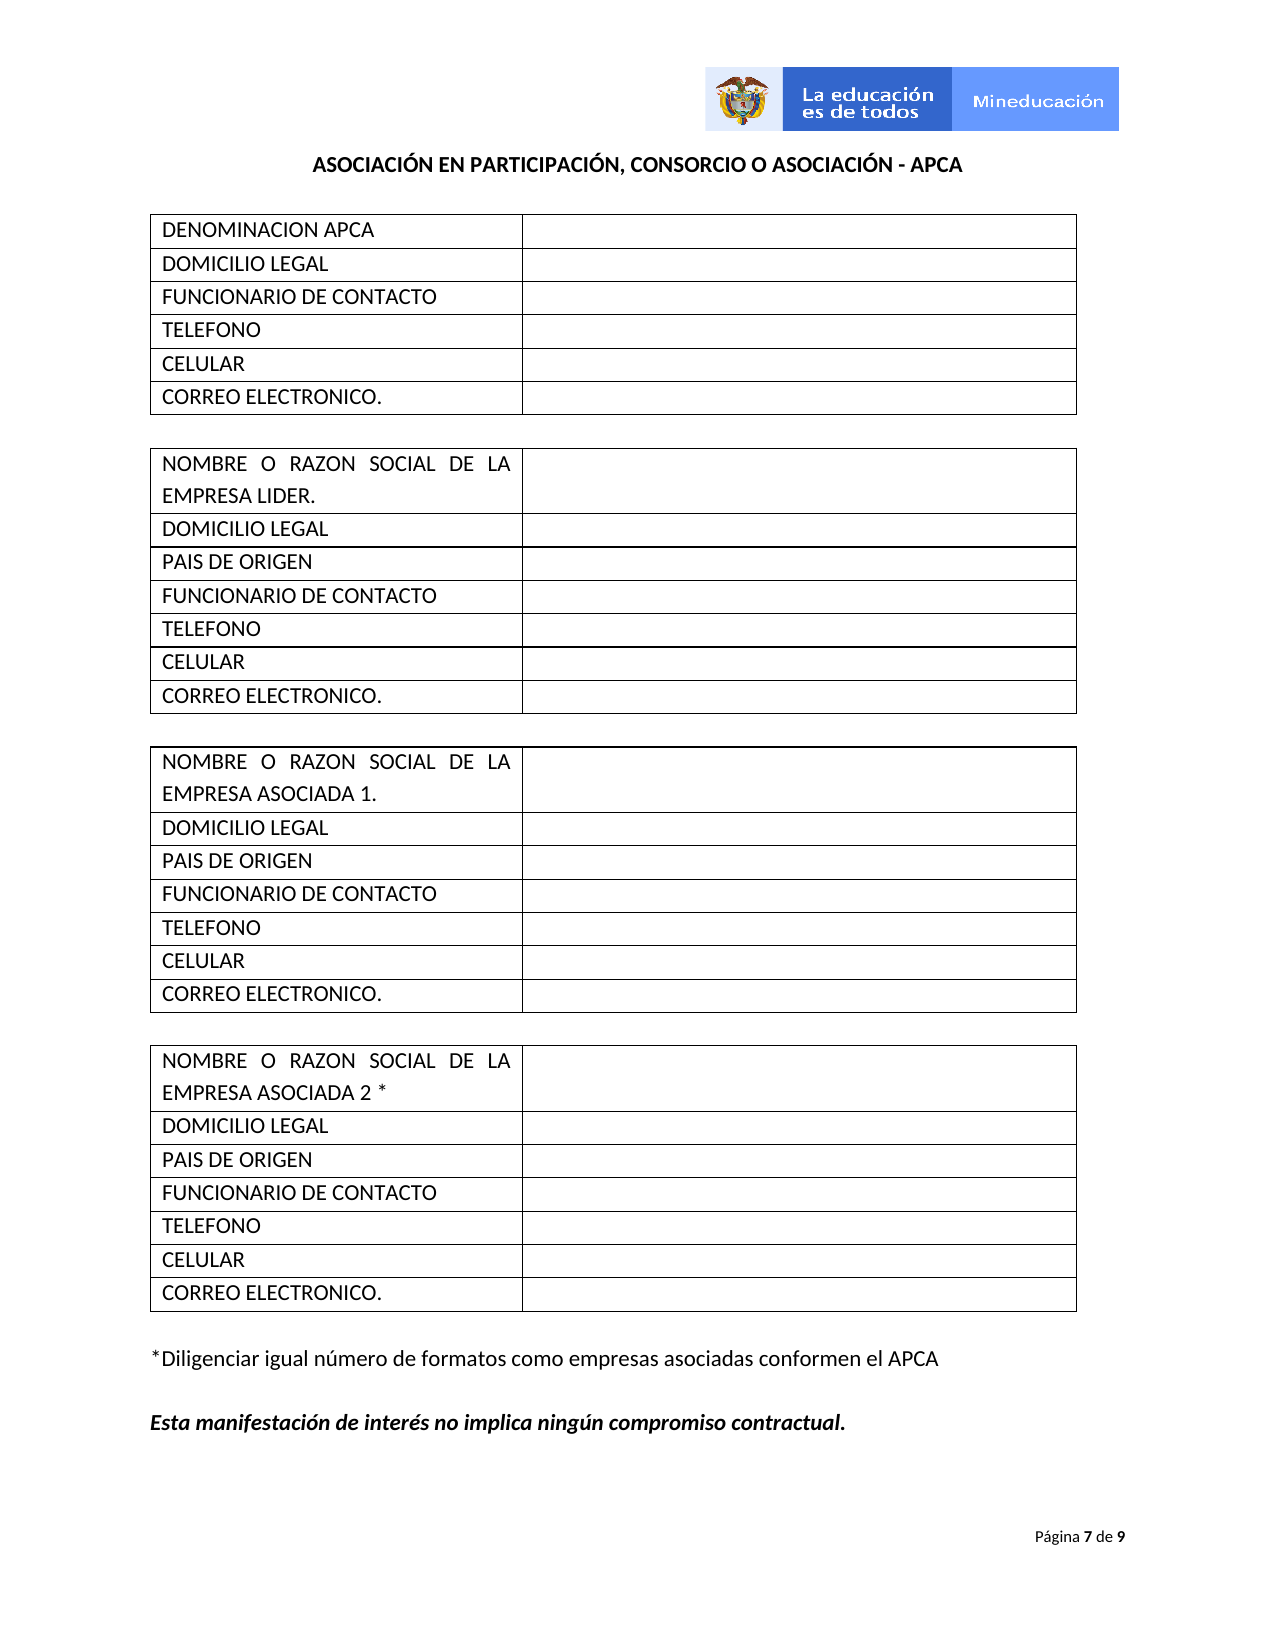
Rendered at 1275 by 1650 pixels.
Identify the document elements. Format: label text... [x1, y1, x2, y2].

table_cell TELEFONO [151, 913, 522, 945]
table_header [523, 748, 1076, 812]
table_cell [523, 980, 1076, 1012]
table_cell [523, 514, 1076, 546]
table_cell [523, 581, 1076, 613]
table_cell [523, 1178, 1076, 1211]
table_cell CELULAR [151, 1245, 522, 1277]
table_cell CELULAR [151, 349, 522, 381]
table_cell PAIS DE ORIGEN [151, 548, 522, 580]
table_cell [523, 813, 1076, 845]
table_cell PAIS DE ORIGEN [151, 846, 522, 878]
table_cell TELEFONO [151, 315, 522, 348]
table_cell [523, 846, 1076, 878]
text Esta manifestación de interés no implica ningún compromiso contractual. [150, 1408, 1125, 1436]
table_cell [523, 1112, 1076, 1144]
table_cell [523, 614, 1076, 646]
text *Diligenciar igual número de formatos como empresas asociadas conformen el APCA [150, 1344, 1125, 1372]
table_cell DOMICILIO LEGAL [151, 249, 522, 281]
table_cell CELULAR [151, 946, 522, 978]
table_cell CORREO ELECTRONICO. [151, 382, 522, 414]
table_cell [523, 282, 1076, 314]
table_cell [523, 648, 1076, 680]
table_header NOMBRE O RAZON SOCIAL DE LA EMPRESA ASOCIADA 2 * [151, 1046, 522, 1111]
table_header [523, 449, 1076, 513]
table_cell [523, 880, 1076, 912]
table_cell [523, 1145, 1076, 1177]
table_cell DOMICILIO LEGAL [151, 1112, 522, 1144]
table_header [523, 1046, 1076, 1111]
table_cell FUNCIONARIO DE CONTACTO [151, 282, 522, 314]
table_cell [523, 315, 1076, 348]
table_cell [523, 548, 1076, 580]
table_cell TELEFONO [151, 614, 522, 646]
table_cell CORREO ELECTRONICO. [151, 681, 522, 713]
table_header NOMBRE O RAZON SOCIAL DE LA EMPRESA ASOCIADA 1. [151, 748, 522, 812]
picture [703, 67, 1119, 129]
table_header NOMBRE O RAZON SOCIAL DE LA EMPRESA LIDER. [151, 449, 522, 513]
table_cell [523, 1278, 1076, 1311]
table_cell [523, 913, 1076, 945]
table_cell CORREO ELECTRONICO. [151, 1278, 522, 1311]
table_cell CORREO ELECTRONICO. [151, 980, 522, 1012]
table_cell DOMICILIO LEGAL [151, 514, 522, 546]
table_cell [523, 1212, 1076, 1244]
table_cell [523, 249, 1076, 281]
table_cell [523, 382, 1076, 414]
table_cell FUNCIONARIO DE CONTACTO [151, 880, 522, 912]
table_cell CELULAR [151, 648, 522, 680]
table_header [523, 215, 1076, 248]
text ASOCIACIÓN EN PARTICIPACIÓN, CONSORCIO O ASOCIACIÓN - APCA [150, 150, 1125, 178]
table_cell PAIS DE ORIGEN [151, 1145, 522, 1177]
table_cell DOMICILIO LEGAL [151, 813, 522, 845]
table_cell [523, 946, 1076, 978]
table_cell [523, 681, 1076, 713]
table_cell FUNCIONARIO DE CONTACTO [151, 581, 522, 613]
table_cell TELEFONO [151, 1212, 522, 1244]
table_cell [523, 1245, 1076, 1277]
table_cell FUNCIONARIO DE CONTACTO [151, 1178, 522, 1211]
table_header DENOMINACION APCA [151, 215, 522, 248]
table_cell [523, 349, 1076, 381]
